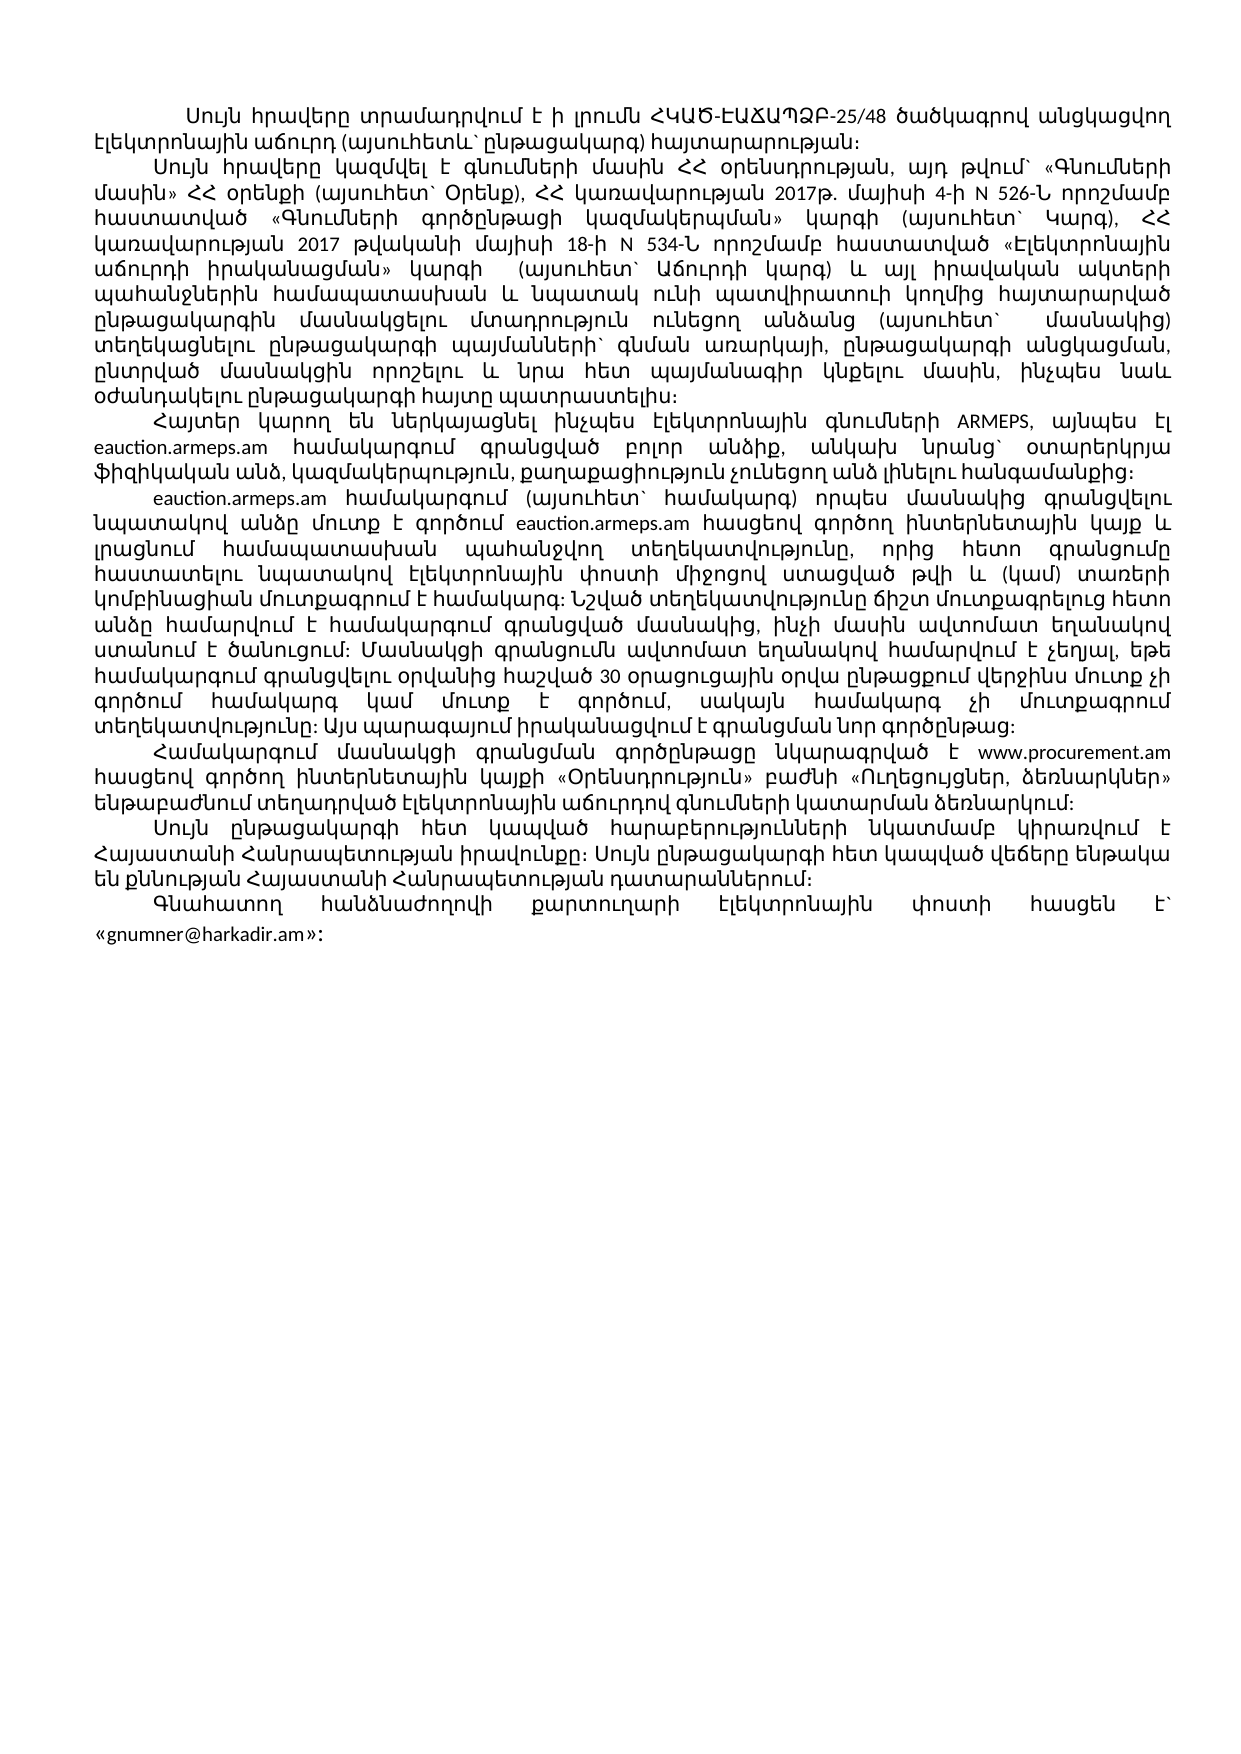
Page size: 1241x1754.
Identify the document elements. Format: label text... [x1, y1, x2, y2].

text Գնահատող հանձնաժողովի քարտուղարի էլեկտրոնային փոստի հասցեն է` «gnumner@harkadir.am»: [94, 892, 1171, 948]
text Սույն ընթացակարգի հետ կապված հարաբերությունների նկատմամբ կիրառվում է Հայաստանի Հանրապետության իրավունքը։ Սույն ընթացակարգի հետ կապված վեճերը ենթակա են քննության Հայաստանի Հանրապետության դատարաններում։ [94, 815, 1171, 892]
text Հայտեր կարող են ներկայացնել ինչպես էլեկտրոնային գնումների ARMEPS, այնպես էլ eauction.armeps.am համակարգում գրանցված բոլոր անձիք, անկախ նրանց` օտարերկրյա ֆիզիկական անձ, կազմակերպություն, քաղաքացիություն չունեցող անձ լինելու հանգամանքից։ [94, 409, 1171, 485]
text eauction.armeps.am համակարգում (այսուհետ` համակարգ) որպես մասնակից գրանցվելու նպատակով անձը մուտք է գործում eauction.armeps.am հասցեով գործող ինտերնետային կայք և լրացնում համապատասխան պահանջվող տեղեկատվությունը, որից հետո գրանցումը հաստատելու նպատակով էլեկտրոնային փոստի միջոցով ստացված թվի և (կամ) տառերի կոմբինացիան մուտքագրում է համակարգ: Նշված տեղեկատվությունը ճիշտ մուտքագրելուց հետո անձը համարվում է համակարգում գրանցված մասնակից, ինչի մասին ավտոմատ եղանակով ստանում է ծանուցում: Մասնակցի գրանցումն ավտոմատ եղանակով համարվում է չեղյալ, եթե համակարգում գրանցվելու օրվանից հաշված 30 օրացուցային օրվա ընթացքում վերջինս մուտք չի գործում համակարգ կամ մուտք է գործում, սակայն համակարգ չի մուտքագրում տեղեկատվությունը: Այս պարագայում իրականացվում է գրանցման նոր գործընթաց: [94, 485, 1171, 739]
text Սույն հրավերը տրամադրվում է ի լրումն ՀԿԱԾ-ԷԱՃԱՊՁԲ-25/48 ծածկագրով անցկացվող էլեկտրոնային աճուրդ (այսուհետև` ընթացակարգ) հայտարարության։ [94, 104, 1171, 154]
text Համակարգում մասնակցի գրանցման գործընթացը նկարագրված է www.procurement.am հասցեով գործող ինտերնետային կայքի «Օրենսդրություն» բաժնի «Ուղեցույցներ, ձեռնարկներ» ենթաբաժնում տեղադրված էլեկտրոնային աճուրդով գնումների կատարման ձեռնարկում: [94, 739, 1171, 815]
text Սույն հրավերը կազմվել է գնումների մասին ՀՀ օրենսդրության, այդ թվում` «Գնումների մասին» ՀՀ օրենքի (այսուհետ` Օրենք), ՀՀ կառավարության 2017թ. մայիսի 4-ի N 526-Ն որոշմամբ հաստատված «Գնումների գործընթացի կազմակերպման» կարգի (այսուհետ` Կարգ), ՀՀ կառավարության 2017 թվականի մայիսի 18-ի N 534-Ն որոշմամբ հաստատված «Էլեկտրոնային աճուրդի իրականացման» կարգի (այսուհետ` Աճուրդի կարգ) և այլ իրավական ակտերի պահանջներին համապատասխան և նպատակ ունի պատվիրատուի կողմից հայտարարված ընթացակարգին մասնակցելու մտադրություն ունեցող անձանց (այսուհետ` մասնակից) տեղեկացնելու ընթացակարգի պայմանների` գնման առարկայի, ընթացակարգի անցկացման, ընտրված մասնակցին որոշելու և նրա հետ պայմանագիր կնքելու մասին, ինչպես նաև օժանդակելու ընթացակարգի հայտը պատրաստելիս։ [94, 154, 1171, 409]
